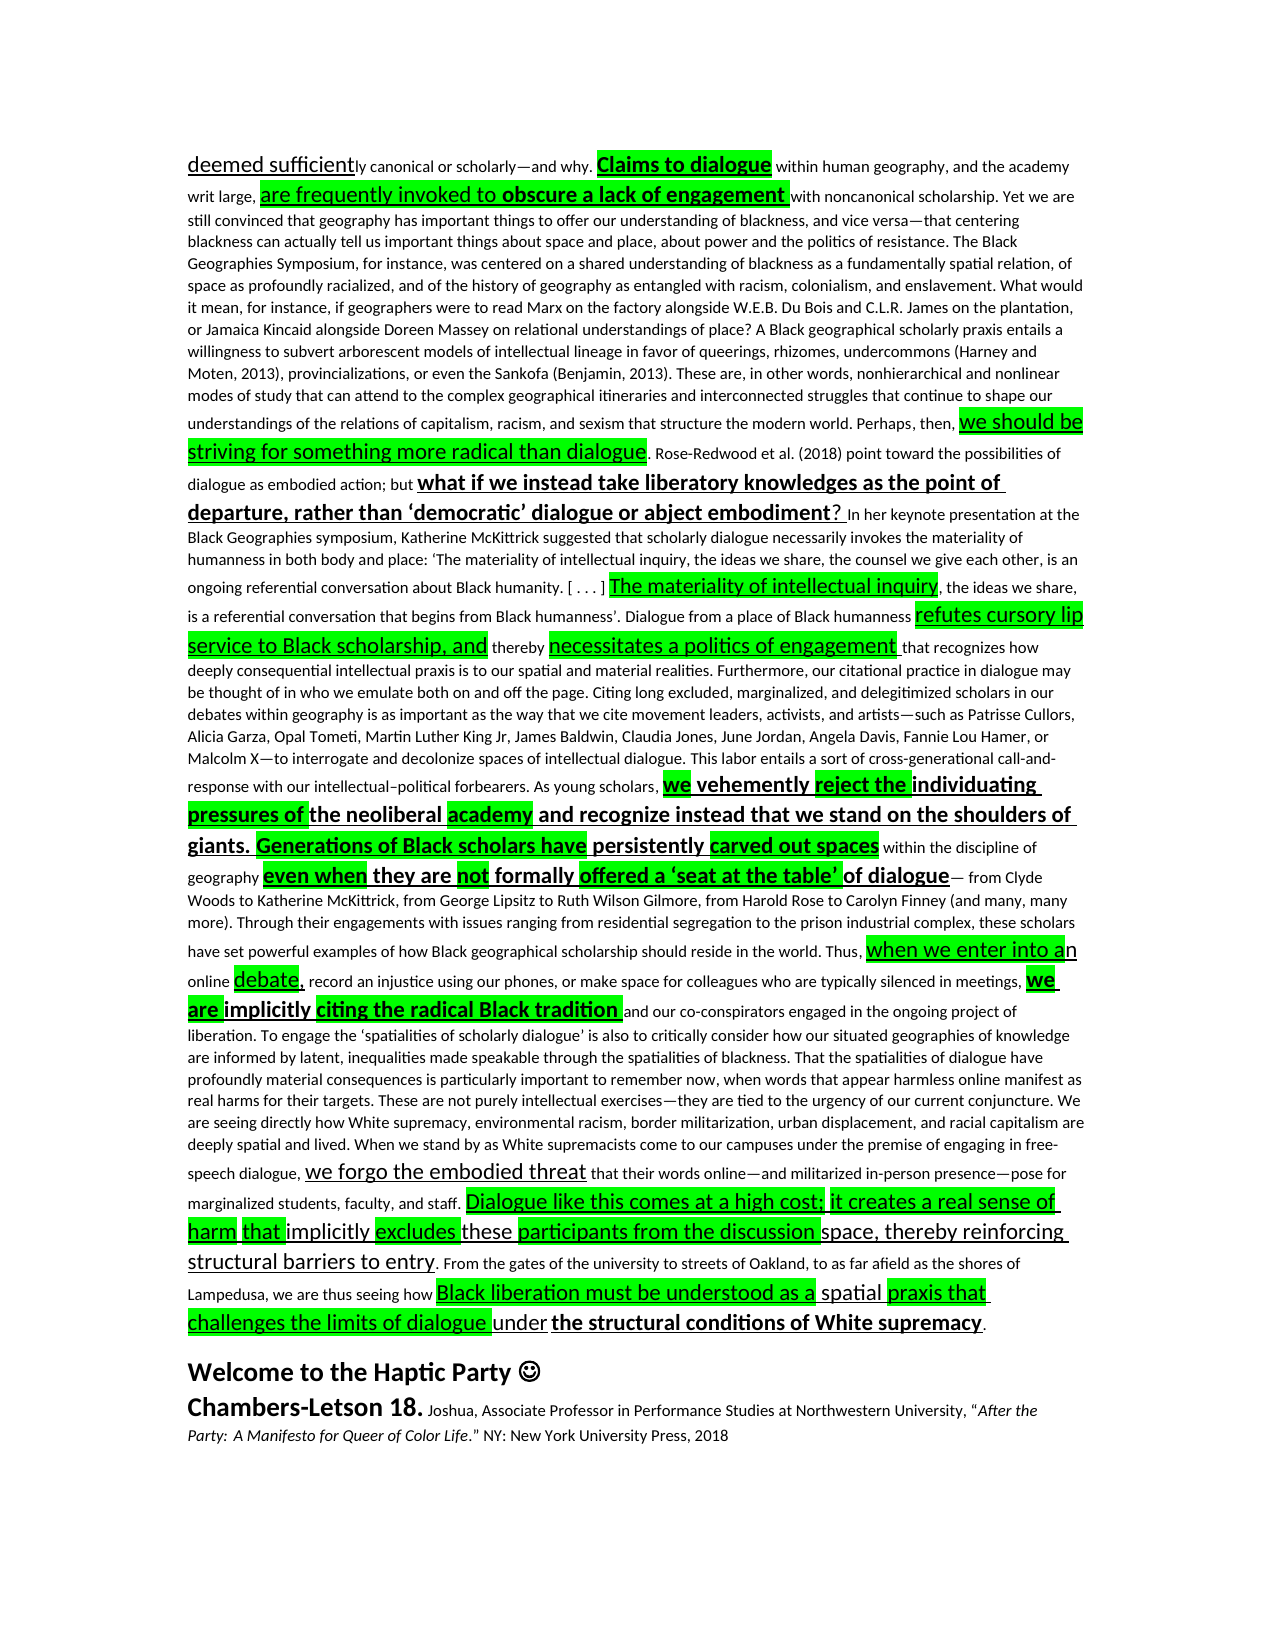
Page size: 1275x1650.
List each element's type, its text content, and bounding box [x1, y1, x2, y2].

text Chambers-Letson 18. Joshua, Associate Professor in Performance Studies at Northwestern University, “After the Party: A Manifesto for Queer of Color Life.” NY: New York University Press, 2018 [187, 1390, 1087, 1445]
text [187, 150, 1087, 1336]
subtitle Welcome to the Haptic Party [187, 1355, 1087, 1388]
